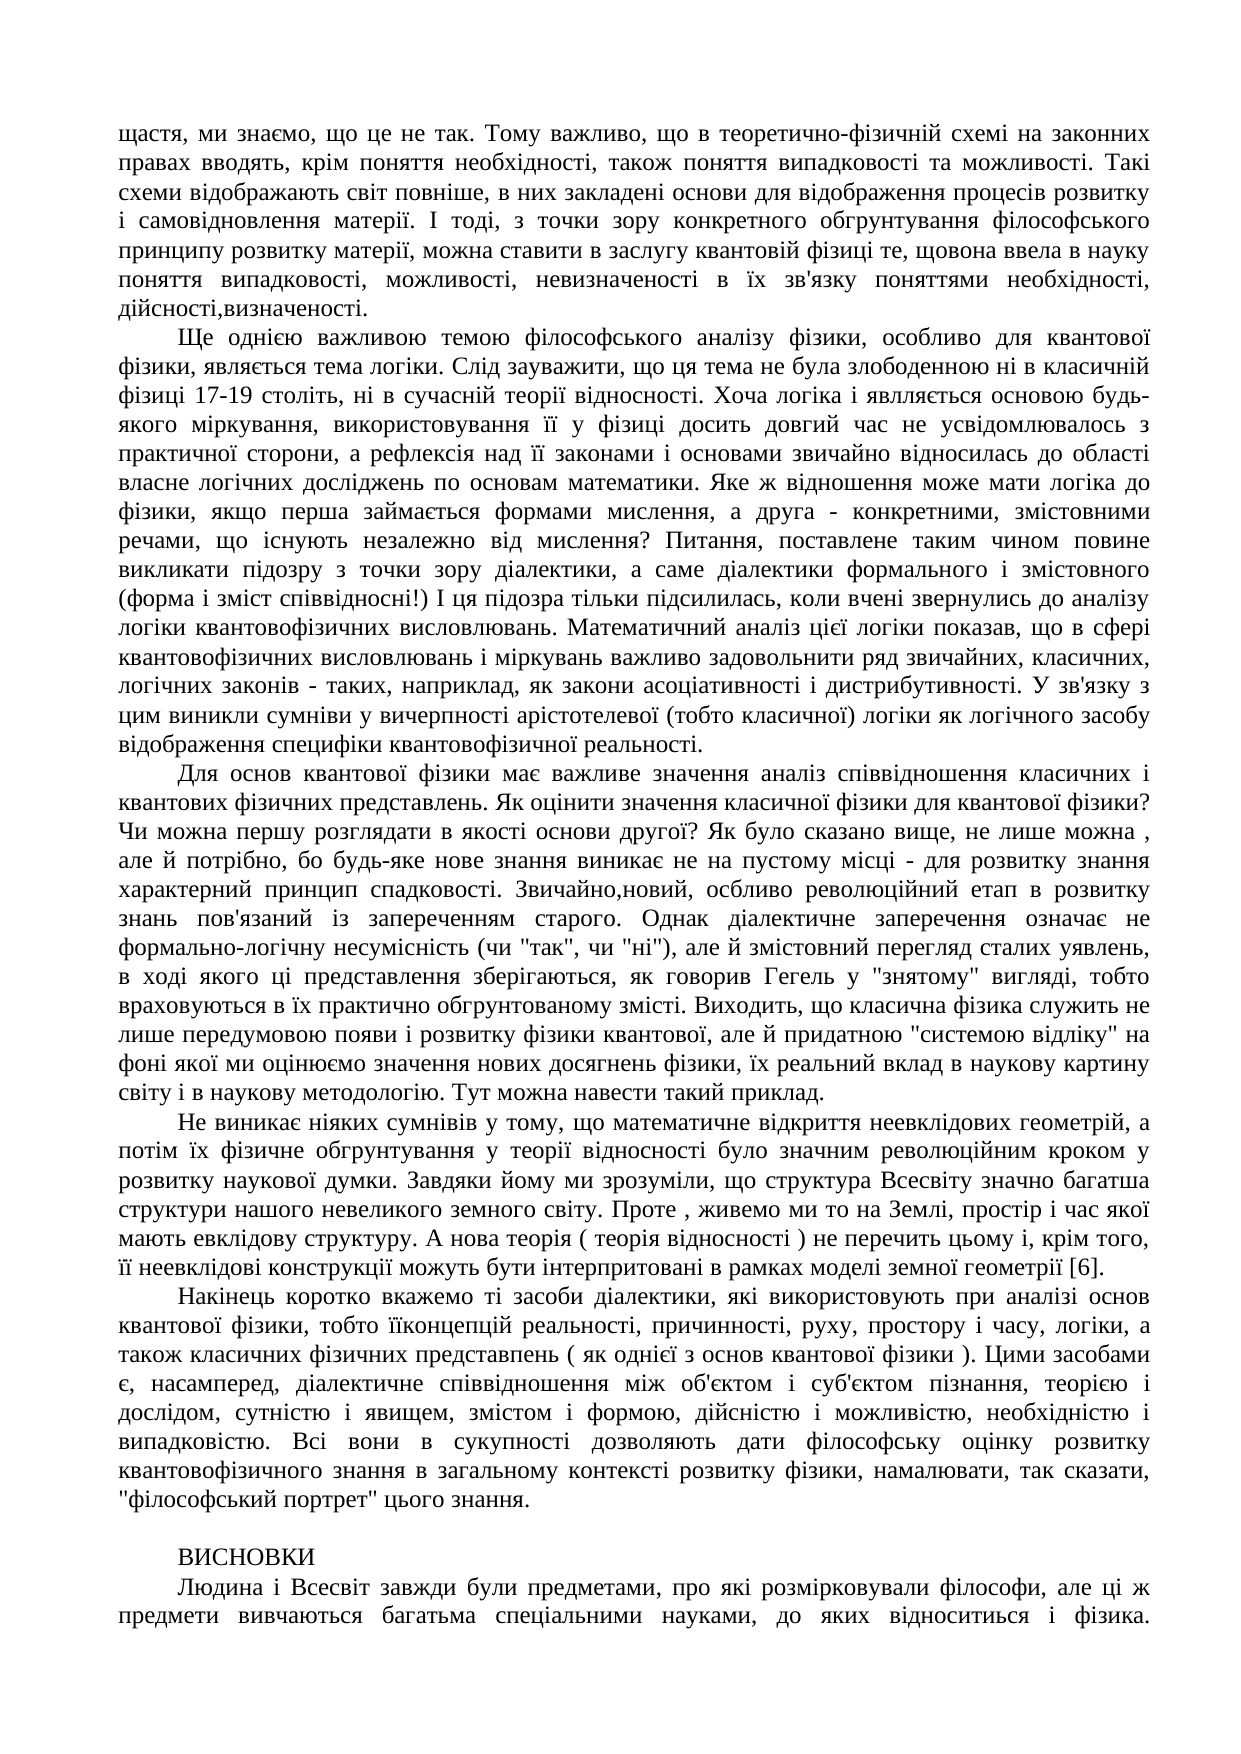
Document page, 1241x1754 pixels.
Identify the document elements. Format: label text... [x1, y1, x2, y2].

text ВИСНОВКИ [118, 1542, 1152, 1571]
text Накiнець коротко вкажемо тi засоби дiалектики, якi використовують при аналiзi основ квантової фiзики, тобто їїконцепцiй реальностi, причинностi, руху, простору i часу, логiки, а також класичних фiзичних представпень ( як однiєї з основ квантової фiзики ). Цими засобами є, насамперед, дiалектичне спiввiдношення мiж об'єктом i суб'єктом пiзнання, теорiєю i дослiдом, сутнiстю i явищем, змiстом i формою, дiйснiстю i можливiстю, необхiднiстю i випадковiстю. Всi вони в сукупностi дозволяють дати фiлософську оцiнку розвитку квантовофiзичного знання в загальному контекстi розвитку фiзики, намалювати, так сказати, "фiлософський портрет" цього знання. [118, 1281, 1152, 1513]
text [118, 118, 1152, 322]
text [118, 1571, 1152, 1629]
text Для основ квантової фiзики має важливе значення аналiз спiввiдношення класичних i квантових фiзичних представлень. Як оцiнити значення класичної фiзики для квантової фiзики? Чи можна першу розглядати в якостi основи другої? Як було сказано вище, не лише можна , але й потрiбно, бо будь-яке нове знання виникає не на пустому мiсцi - для розвитку знання характерний принцип спадковостi. Звичайно,новий, осбливо революцiйний етап в розвитку знань пов'язаний iз запереченням старого. Однак дiалектичне заперечення означає не формально-логiчну несумiснiсть (чи "так", чи "нi"), але й змiстовний перегляд сталих уявлень, в ходi якого цi представлення зберiгаються, як говорив Гегель у "знятому" виглядi, тобто враховуються в їх практично обгрунтованому змiстi. Виходить, що класична фiзика служить не лише передумовою появи i розвитку фiзики квантової, але й придатною "системою вiдлiку" на фонi якої ми оцiнюємо значення нових досягнень фiзики, їх реальний вклад в наукову картину свiту i в наукову методологiю. Тут можна навести такий приклад. [118, 758, 1152, 1106]
text Ще однiєю важливою темою фiлософського аналiзу фiзики, особливо для квантової фiзики, являється тема логiки. Слiд зауважити, що ця тема не була злободенною нi в класичнiй фiзицi 17-19 столiть, нi в сучаснiй теорiї вiдносностi. Хоча логiка i явлляється основою будь-якого мiркування, використовування її у фiзицi досить довгий час не усвiдомлювалось з практичної сторони, а рефлексiя над її законами i основами звичайно вiдносилась до областi власне логiчних дослiджень по основам математики. Яке ж вiдношення може мати логiка до фiзики, якщо перша займається формами мислення, а друга - конкретними, змiстовними речами, що iснують незалежно вiд мислення? Питання, поставлене таким чином повине викликати пiдозру з точки зору дiалектики, а саме дiалектики формального i змiстовного (форма i змiст спiввiдноснi!) I ця пiдозра тiльки пiдсилилась, коли вченi звернулись до аналiзу логiки квантовофiзичних висловлювань. Математичний аналiз цiєї логiки показав, що в сферi квантовофiзичних висловлювань i мiркувань важливо задовольнити ряд звичайних, класичних, логiчних законiв - таких, наприклад, як закони асоцiативностi i дистрибутивностi. У зв'язку з цим виникли сумнiви у вичерпностi арiстотелевої (тобто класичної) логiки як логiчного засобу вiдображення специфiки квантовофiзичної реальностi. [118, 322, 1152, 758]
text Не виникає нiяких сумнiвiв у тому, що математичне вiдкриття неевклiдових геометрiй, а потiм їх фiзичне обгрунтування у теорiї вiдносностi було значним революцiйним кроком у розвитку наукової думки. Завдяки йому ми зрозумiли, що структура Всесвiту значно багатша структури нашого невеликого земного свiту. Проте , живемо ми то на Землi, простiр i час якої мають евклiдову структуру. А нова теорiя ( теорiя вiдносностi ) не перечить цьому i, крiм того, її неевклiдовi конструкцiї можуть бути iнтерпритованi в рамках моделi земної геометрiї [6]. [118, 1106, 1152, 1281]
